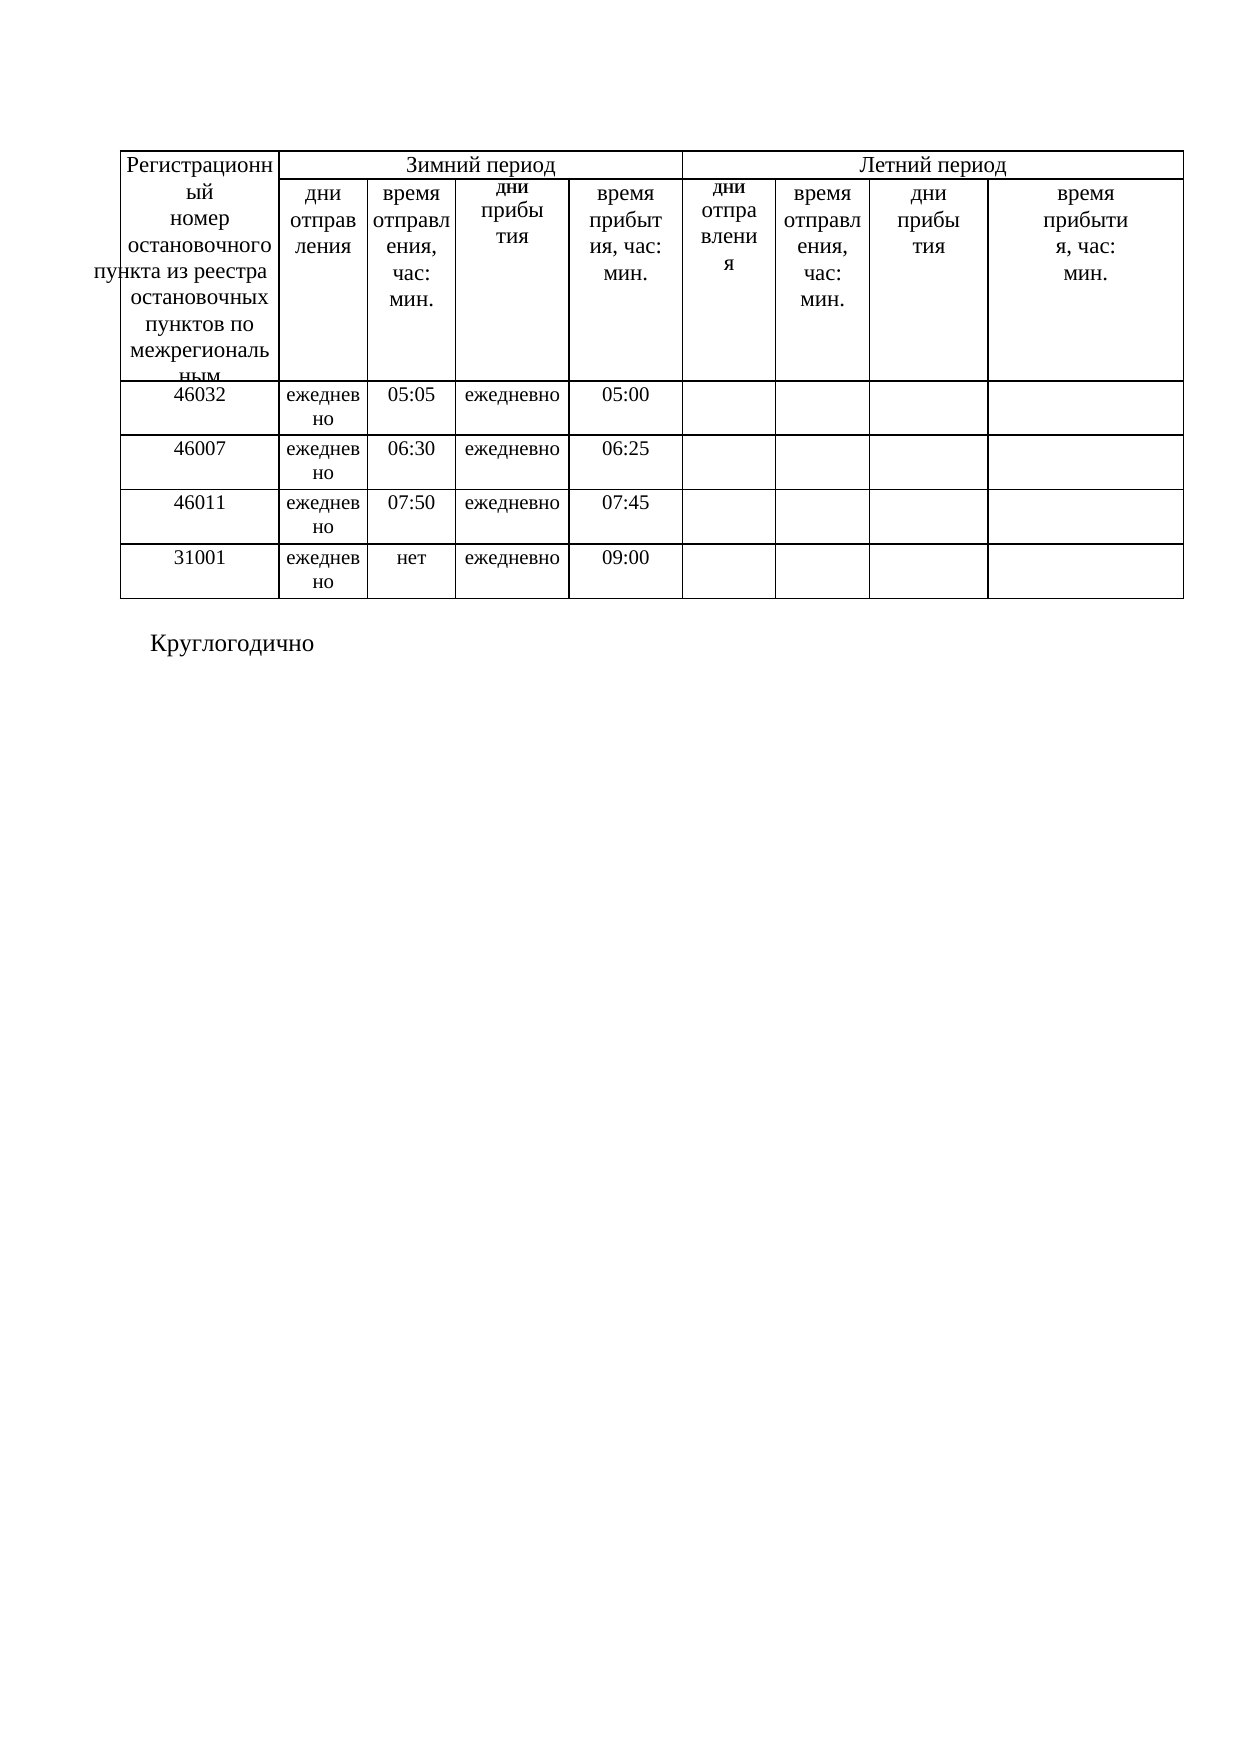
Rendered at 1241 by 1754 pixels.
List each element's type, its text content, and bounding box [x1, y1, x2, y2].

table_cell ДНИ отпра влени я [683, 180, 775, 380]
table_cell 09:00 [570, 545, 682, 597]
table_cell 31001 [121, 545, 278, 597]
table_cell дни прибы тия [870, 180, 987, 380]
table_cell 06:25 [570, 436, 682, 489]
table_cell ДНИ прибы тия [456, 180, 568, 380]
table_cell [683, 382, 775, 434]
table_cell 46011 [121, 490, 278, 543]
table_cell нет [368, 545, 455, 597]
table_cell [989, 436, 1183, 489]
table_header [121, 152, 278, 380]
table_cell [776, 382, 869, 434]
table_cell [870, 436, 987, 489]
table_cell ежедневно [456, 382, 568, 434]
table_cell ежедневно [280, 436, 367, 489]
table_cell ежедневно [456, 545, 568, 597]
table_header Зимний период [280, 152, 682, 178]
table_cell время отправл ения, час: мин. [776, 180, 869, 380]
table_cell [683, 436, 775, 489]
table_cell [870, 382, 987, 434]
table_cell [989, 490, 1183, 543]
table_cell время отправл ения, час: мин. [368, 180, 455, 380]
table_cell ежедневно [280, 490, 367, 543]
table_cell [776, 436, 869, 489]
table_cell 07:45 [570, 490, 682, 543]
table_cell [870, 490, 987, 543]
table_cell 46007 [121, 436, 278, 489]
table_cell ежедневно [280, 382, 367, 434]
text Круглогодично [150, 628, 1090, 657]
table_cell [989, 545, 1183, 597]
table_cell время прибыт ия, час: мин. [570, 180, 682, 380]
table_cell 06:30 [368, 436, 455, 489]
table_header Летний период [683, 152, 1183, 178]
table_cell 05:05 [368, 382, 455, 434]
table_cell 07:50 [368, 490, 455, 543]
table_cell [683, 545, 775, 597]
table_cell [683, 490, 775, 543]
table_cell дни отправ ления [280, 180, 367, 380]
table_cell [870, 545, 987, 597]
table_cell ежедневно [456, 436, 568, 489]
table_cell ежедневно [456, 490, 568, 543]
table_cell 46032 [121, 382, 278, 434]
table_cell [776, 490, 869, 543]
table_cell [776, 545, 869, 597]
table_cell 05:00 [570, 382, 682, 434]
table_cell время прибыти я, час: мин. [989, 180, 1183, 380]
table_cell ежедневно [280, 545, 367, 597]
table_cell [989, 382, 1183, 434]
